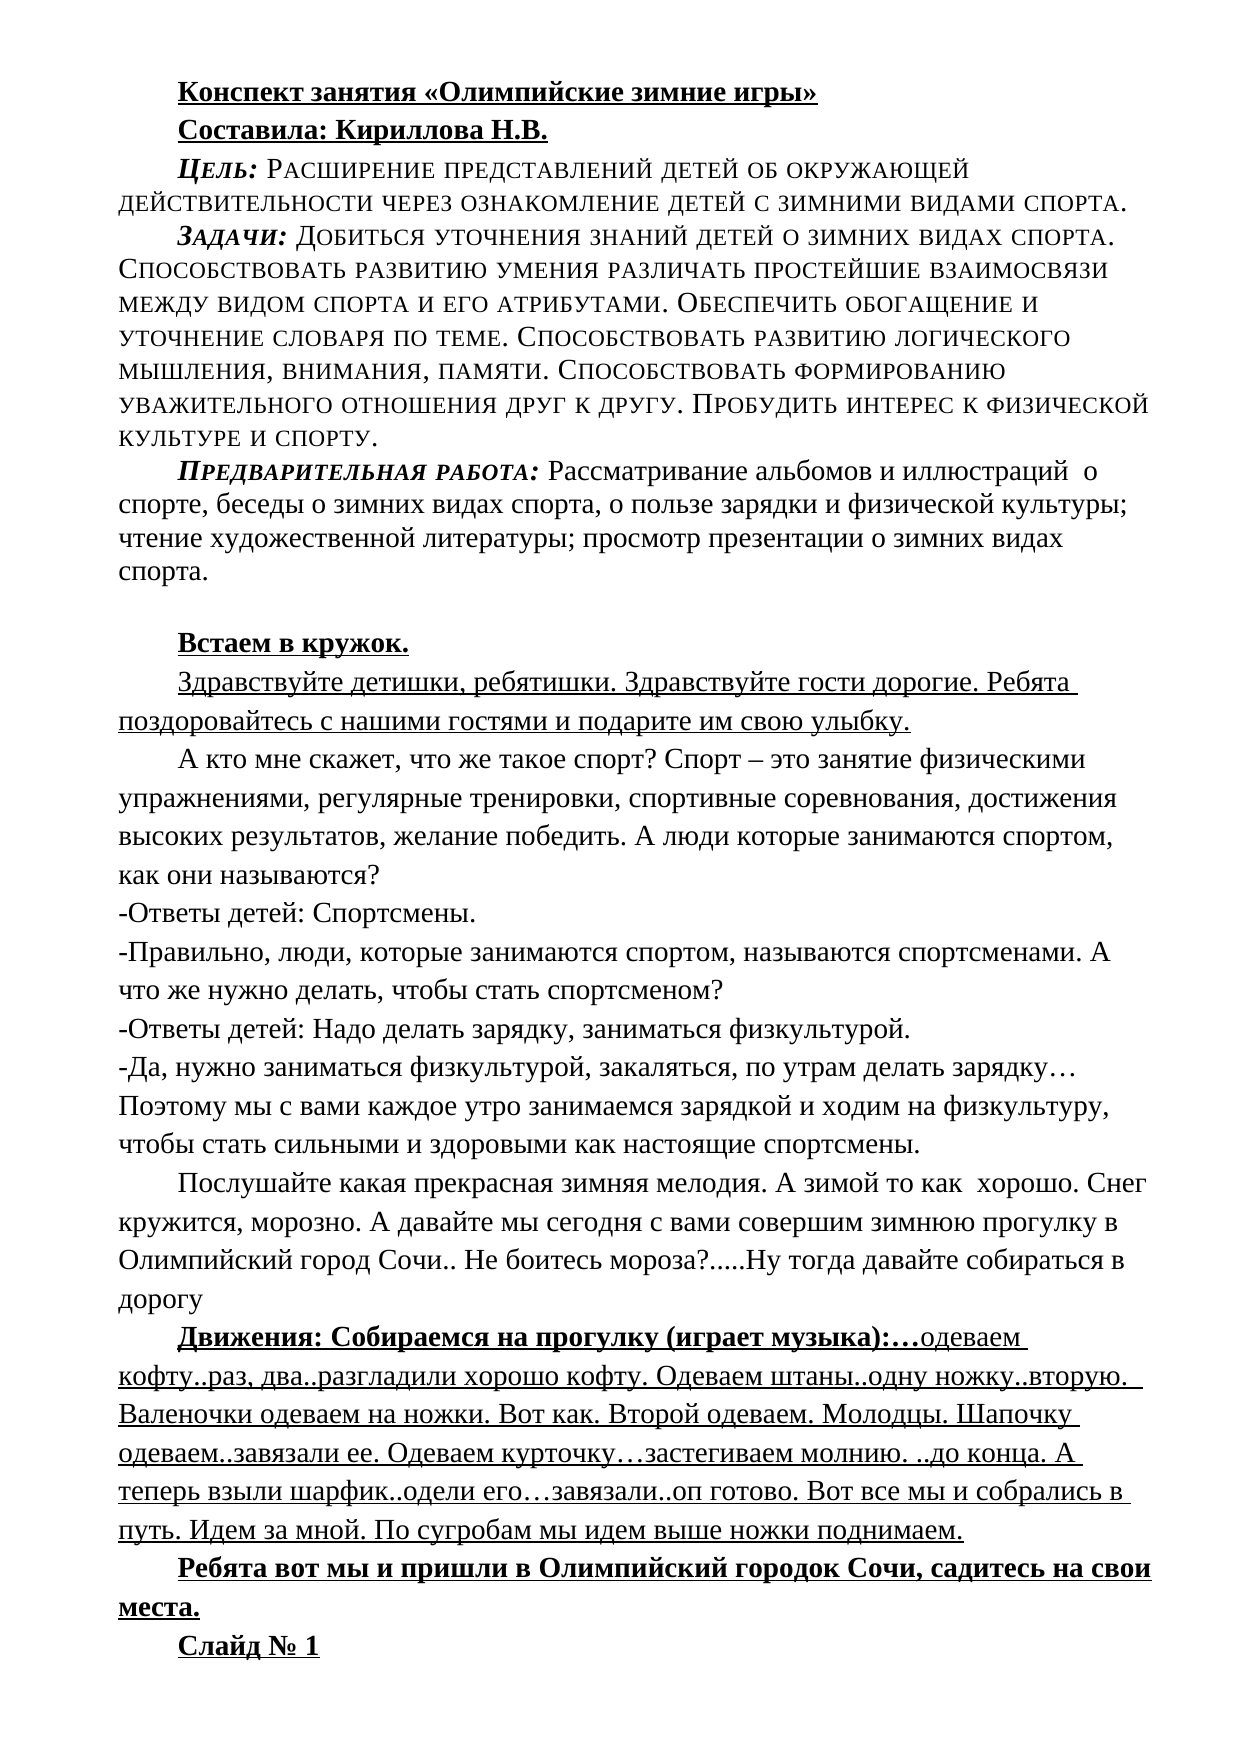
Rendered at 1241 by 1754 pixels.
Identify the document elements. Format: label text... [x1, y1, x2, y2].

text Составила: Кириллова Н.В. [118, 112, 1152, 146]
text Движения: Собираемся на прогулку (играет музыка):…одеваем кофту..раз, два..разгладили хорошо кофту. Одеваем штаны..одну ножку..вторую. Валеночки одеваем на ножки. Вот как. Второй одеваем. Молодцы. Шапочку одеваем..завязали ее. Одеваем курточку…застегиваем молнию. ..до конца. А теперь взыли шарфик..одели его…завязали..оп готово. Вот все мы и собрались в путь. Идем за мной. По сугробам мы идем выше ножки поднимаем. [118, 1319, 1152, 1546]
text Послушайте какая прекрасная зимняя мелодия. А зимой то как хорошо. Снег кружится, морозно. А давайте мы сегодня с вами совершим зимнюю прогулку в Олимпийский город Сочи.. Не боитесь мороза?.....Ну тогда давайте собираться в дорогу [118, 1165, 1152, 1314]
text Задачи: Добиться уточнения знаний детей о зимних видах спорта. Способствовать развитию умения различать простейшие взаимосвязи между видом спорта и его атрибутами. Обеспечить обогащение и уточнение словаря по теме. Способствовать развитию логического мышления, внимания, памяти. Способствовать формированию уважительного отношения друг к другу. Пробудить интерес к физической культуре и спорту. [118, 218, 1152, 453]
text Здравствуйте детишки, ребятишки. Здравствуйте гости дорогие. Ребята поздоровайтесь с нашими гостями и подарите им свою улыбку. [118, 664, 1152, 736]
text Конспект занятия «Олимпийские зимние игры» [118, 74, 1152, 107]
text Слайд № 1 [118, 1628, 1152, 1661]
text А кто мне скажет, что же такое спорт? Спорт – это занятие физическими упражнениями, регулярные тренировки, спортивные соревнования, достижения высоких результатов, желание победить. А люди которые занимаются спортом, как они называются? -Ответы детей: Спортсмены. -Правильно, люди, которые занимаются спортом, называются спортсменами. А что же нужно делать, чтобы стать спортсменом? -Ответы детей: Надо делать зарядку, заниматься физкультурой. -Да, нужно заниматься физкультурой, закаляться, по утрам делать зарядку… Поэтому мы с вами каждое утро занимаемся зарядкой и ходим на физкультуру, чтобы стать сильными и здоровыми как настоящие спортсмены. [118, 741, 1152, 1160]
text Встаем в кружок. [118, 626, 1152, 659]
text Ребята вот мы и пришли в Олимпийский городок Сочи, садитесь на свои места. [118, 1551, 1152, 1623]
text Предварительная работа: Рассматривание альбомов и иллюстраций о спорте, беседы о зимних видах спорта, о пользе зарядки и физической культуры; чтение художественной литературы; просмотр презентации о зимних видах спорта. [118, 453, 1152, 587]
text Цель: Расширение представлений детей об окружающей действительности через ознакомление детей с зимними видами спорта. [118, 151, 1152, 218]
